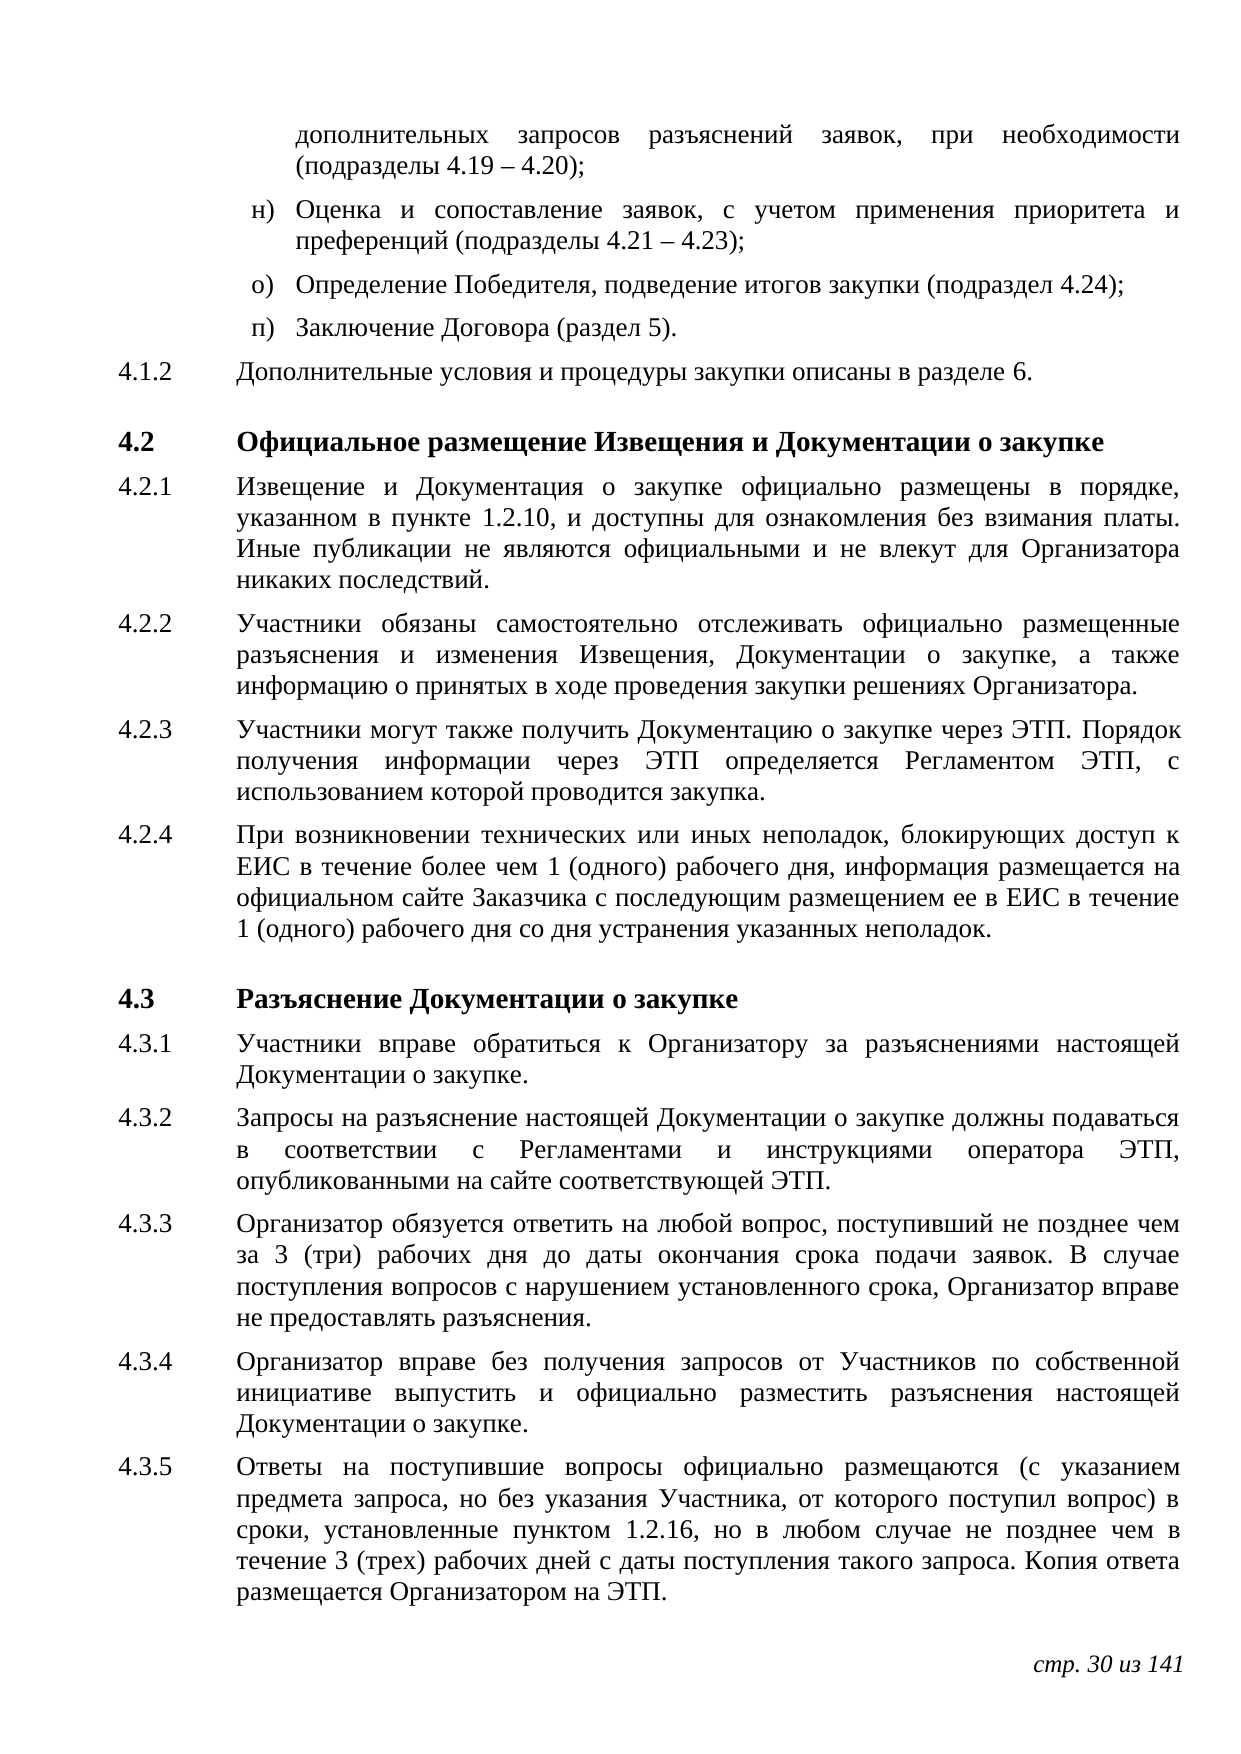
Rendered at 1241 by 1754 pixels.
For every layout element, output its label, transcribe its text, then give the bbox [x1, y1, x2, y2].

text Запросы на разъяснение настоящей Документации о закупке должны подаваться в соответствии с Регламентами и инструкциями оператора ЭТП, опубликованными на сайте соответствующей ЭТП. [118, 1102, 1181, 1195]
text Извещение и Документация о закупке официально размещены в порядке, указанном в пункте 1.2.10, и доступны для ознакомления без взимания платы. Иные публикации не являются официальными и не влекут для Организатора никаких последствий. [118, 470, 1181, 594]
subtitle Разъяснение Документации о закупке [118, 981, 1181, 1014]
text Участники вправе обратиться к Организатору за разъяснениями настоящей Документации о закупке. [118, 1027, 1181, 1089]
text Участники могут также получить Документацию о закупке через ЭТП. Порядок получения информации через ЭТП определяется Регламентом ЭТП, с использованием которой проводится закупка. [118, 713, 1181, 806]
subtitle Официальное размещение Извещения и Документации о закупке [118, 424, 1181, 457]
text Организатор вправе без получения запросов от Участников по собственной инициативе выпустить и официально разместить разъяснения настоящей Документации о закупке. [118, 1344, 1181, 1438]
list Заключение Договора (раздел 5). [251, 311, 1181, 342]
text При возникновении технических или иных неполадок, блокирующих доступ к ЕИС в течение более чем 1 (одного) рабочего дня, информация размещается на официальном сайте Заказчика с последующим размещением ее в ЕИС в течение 1 (одного) рабочего дня со дня устранения указанных неполадок. [118, 819, 1181, 943]
list Оценка и сопоставление заявок, с учетом применения приоритета и преференций (подразделы 4.21 – 4.23); [251, 193, 1181, 255]
text Участники обязаны самостоятельно отслеживать официально размещенные разъяснения и изменения Извещения, Документации о закупке, а также информацию о принятых в ходе проведения закупки решениях Организатора. [118, 607, 1181, 700]
text Ответы на поступившие вопросы официально размещаются (с указанием предмета запроса, но без указания Участника, от которого поступил вопрос) в сроки, установленные пунктом 1.2.16, но в любом случае не позднее чем в течение 3 (трех) рабочих дней с даты поступления такого запроса. Копия ответа размещается Организатором на ЭТП. [118, 1451, 1181, 1606]
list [251, 118, 1181, 180]
text Организатор обязуется ответить на любой вопрос, поступивший не позднее чем за 3 (три) рабочих дня до даты окончания срока подачи заявок. В случае поступления вопросов с нарушением установленного срока, Организатор вправе не предоставлять разъяснения. [118, 1207, 1181, 1332]
list Определение Победителя, подведение итогов закупки (подраздел 4.24); [251, 268, 1181, 299]
text Дополнительные условия и процедуры закупки описаны в разделе 6. [118, 355, 1181, 386]
